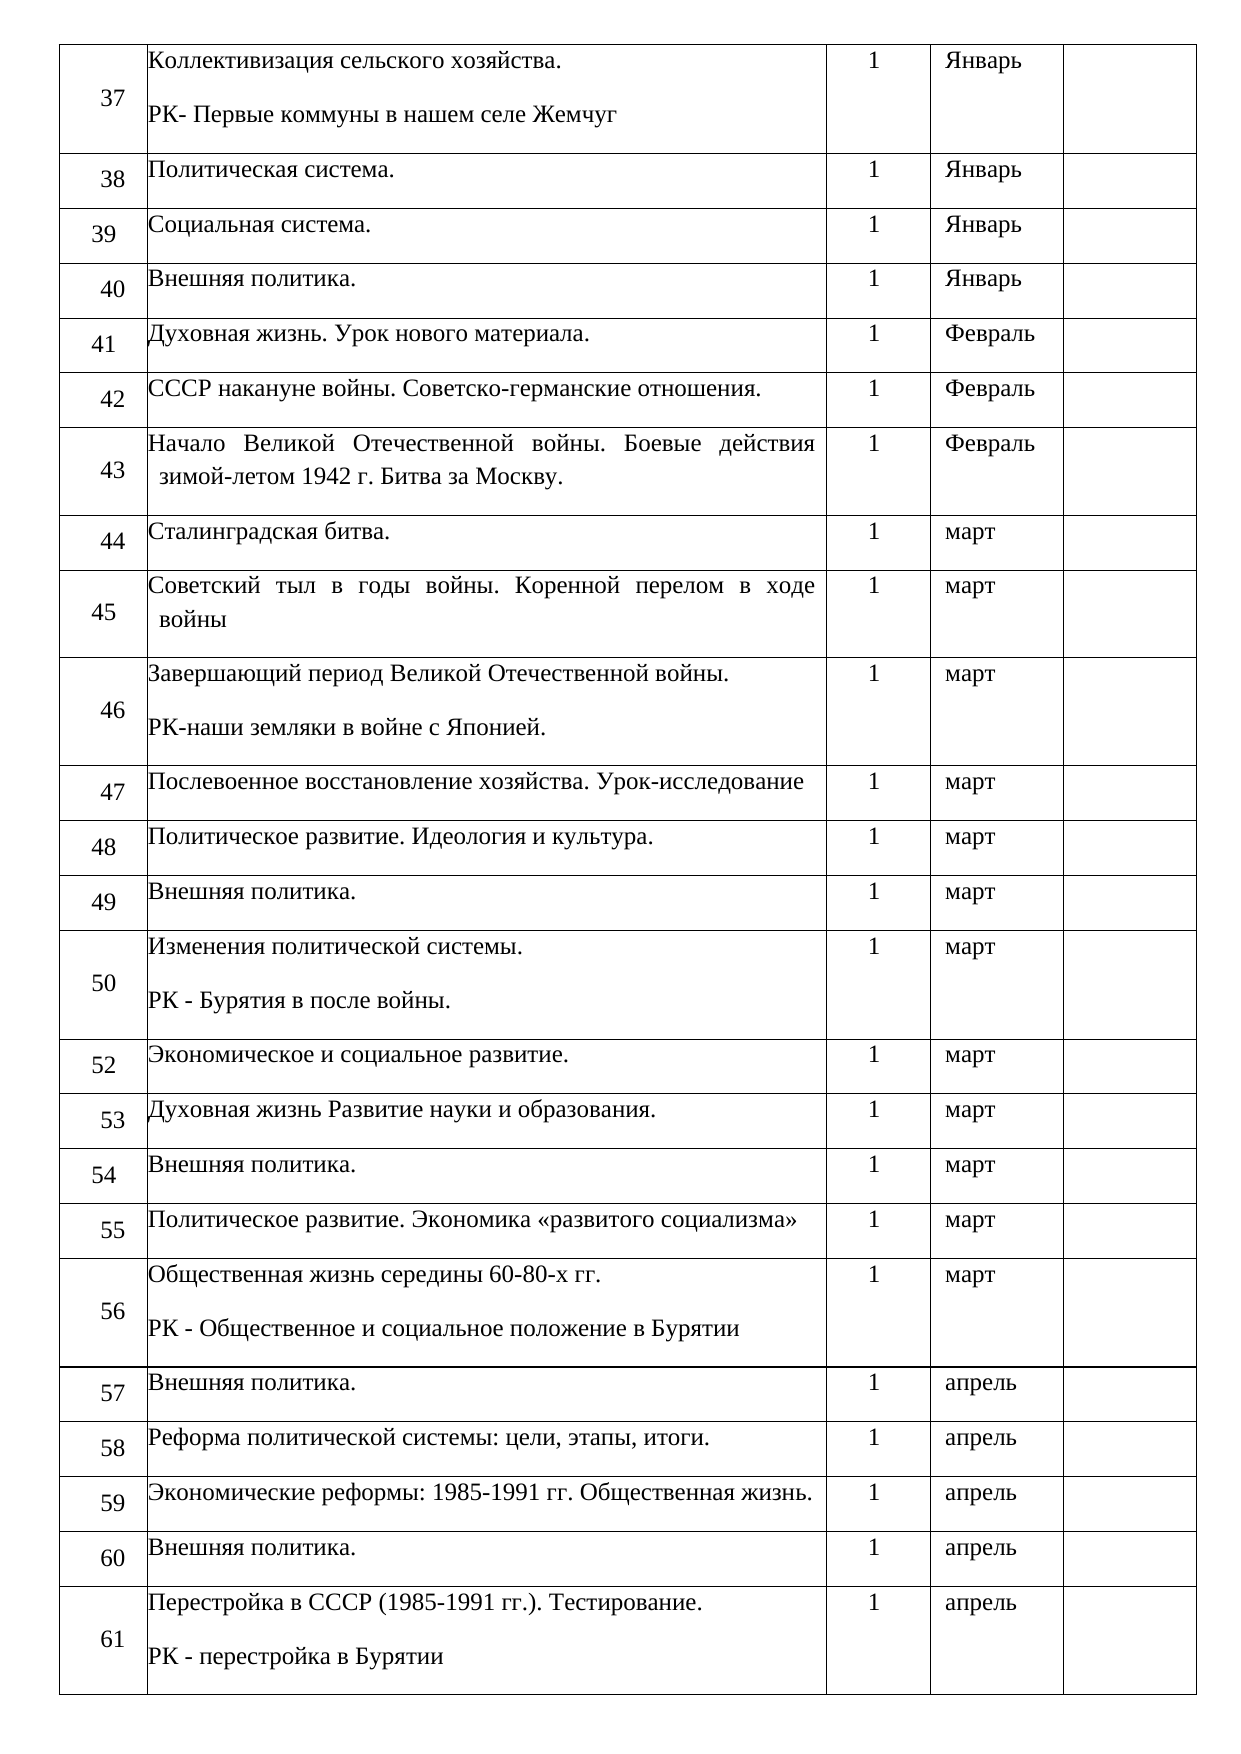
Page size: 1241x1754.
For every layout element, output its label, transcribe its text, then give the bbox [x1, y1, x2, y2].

table_cell март [931, 516, 1063, 569]
table_cell Январь [931, 209, 1063, 262]
table_cell март [931, 1259, 1063, 1366]
table_cell 55 [60, 1204, 147, 1258]
table_cell 1 [827, 209, 930, 262]
table_cell Январь [931, 45, 1063, 153]
table_cell Внешняя политика. [148, 1149, 826, 1203]
table_cell [1064, 1094, 1196, 1148]
table_cell 49 [60, 876, 147, 930]
table_cell 59 [60, 1477, 147, 1531]
table_cell Реформа политической системы: цели, этапы, итоги. [148, 1422, 826, 1476]
table_cell [1064, 1368, 1196, 1421]
table_cell Перестройка в СССР (1985-1991 гг.). Тестирование. РК - перестройка в Бурятии [148, 1587, 826, 1694]
table_cell апрель [931, 1587, 1063, 1694]
table_cell 60 [60, 1532, 147, 1586]
table_cell 56 [60, 1259, 147, 1366]
table_cell [1064, 1587, 1196, 1694]
table_cell Политическая система. [148, 154, 826, 208]
table_cell 47 [60, 766, 147, 820]
table_cell 48 [60, 821, 147, 875]
table_cell март [931, 821, 1063, 875]
table_cell 1 [827, 428, 930, 515]
table_cell 1 [827, 45, 930, 153]
table_cell [1064, 1149, 1196, 1203]
table_cell 1 [827, 516, 930, 569]
table_cell Изменения политической системы. РК - Бурятия в после войны. [148, 931, 826, 1038]
table_cell 1 [827, 1422, 930, 1476]
table_cell март [931, 931, 1063, 1038]
table_cell март [931, 571, 1063, 657]
table_cell [1064, 1532, 1196, 1586]
table_cell 1 [827, 766, 930, 820]
table_cell 1 [827, 876, 930, 930]
table_cell 46 [60, 658, 147, 765]
table_cell [1064, 571, 1196, 657]
table_cell 38 [60, 154, 147, 208]
table_cell Общественная жизнь середины 60-80-х гг. РК - Общественное и социальное положение в Бурятии [148, 1259, 826, 1366]
table_cell Февраль [931, 319, 1063, 372]
table_cell 44 [60, 516, 147, 569]
table_cell 52 [60, 1040, 147, 1093]
table_cell 1 [827, 1532, 930, 1586]
table_cell Завершающий период Великой Отечественной войны. РК-наши земляки в войне с Японией. [148, 658, 826, 765]
table_cell Сталинградская битва. [148, 516, 826, 569]
table_cell 1 [827, 931, 930, 1038]
table_cell [1064, 45, 1196, 153]
table_cell [1064, 373, 1196, 427]
table_cell 1 [827, 1094, 930, 1148]
table_cell март [931, 658, 1063, 765]
table_cell [1064, 516, 1196, 569]
table_cell Внешняя политика. [148, 876, 826, 930]
table_cell 1 [827, 1587, 930, 1694]
table_cell [1064, 428, 1196, 515]
table_cell 57 [60, 1368, 147, 1421]
table_cell 1 [827, 1040, 930, 1093]
table_cell 1 [827, 264, 930, 317]
table_cell [1064, 821, 1196, 875]
table_cell [1064, 1259, 1196, 1366]
table_cell 1 [827, 821, 930, 875]
table_cell 41 [60, 319, 147, 372]
table_cell Внешняя политика. [148, 264, 826, 317]
table_cell 1 [827, 319, 930, 372]
table_cell март [931, 766, 1063, 820]
table_cell [1064, 264, 1196, 317]
table_cell Духовная жизнь Развитие науки и образования. [148, 1094, 826, 1148]
table_cell март [931, 1040, 1063, 1093]
table_cell апрель [931, 1477, 1063, 1531]
table_cell Экономические реформы: 1985-1991 гг. Общественная жизнь. [148, 1477, 826, 1531]
table_cell Политическое развитие. Экономика «развитого социализма» [148, 1204, 826, 1258]
table_cell Январь [931, 154, 1063, 208]
table_cell 1 [827, 1149, 930, 1203]
table_cell Начало Великой Отечественной войны. Боевые действия зимой-летом . Битва за Москву. [148, 428, 826, 515]
table_cell 43 [60, 428, 147, 515]
table_cell Послевоенное восстановление хозяйства. Урок-исследование [148, 766, 826, 820]
table_cell Экономическое и социальное развитие. [148, 1040, 826, 1093]
table_cell март [931, 1204, 1063, 1258]
table_cell 54 [60, 1149, 147, 1203]
table_cell [1064, 876, 1196, 930]
table_cell Советский тыл в годы войны. Коренной перелом в ходе войны [148, 571, 826, 657]
table_cell [1064, 658, 1196, 765]
table_cell [1064, 766, 1196, 820]
table_cell [1064, 209, 1196, 262]
table_cell [1064, 1204, 1196, 1258]
table_cell Январь [931, 264, 1063, 317]
table_cell 1 [827, 571, 930, 657]
table_cell [1064, 1422, 1196, 1476]
table_cell СССР накануне войны. Советско-германские отношения. [148, 373, 826, 427]
table_cell Внешняя политика. [148, 1368, 826, 1421]
table_cell апрель [931, 1422, 1063, 1476]
table_cell 1 [827, 1368, 930, 1421]
table_cell 1 [827, 1204, 930, 1258]
table_cell 1 [827, 1259, 930, 1366]
table_cell апрель [931, 1532, 1063, 1586]
table_cell март [931, 1149, 1063, 1203]
table_cell 1 [827, 1477, 930, 1531]
table_cell [1064, 1040, 1196, 1093]
table_cell 1 [827, 154, 930, 208]
table_cell 50 [60, 931, 147, 1038]
table_cell Социальная система. [148, 209, 826, 262]
table_cell 37 [60, 45, 147, 153]
table_cell 45 [60, 571, 147, 657]
table_cell 53 [60, 1094, 147, 1148]
table_cell 42 [60, 373, 147, 427]
table_cell [1064, 319, 1196, 372]
table_cell март [931, 1094, 1063, 1148]
table_cell 1 [827, 373, 930, 427]
table_cell Коллективизация сельского хозяйства. РК- Первые коммуны в нашем селе Жемчуг [148, 45, 826, 153]
table_cell Духовная жизнь. Урок нового материала. [148, 319, 826, 372]
table_cell Политическое развитие. Идеология и культура. [148, 821, 826, 875]
table_cell 1 [827, 658, 930, 765]
table_cell Внешняя политика. [148, 1532, 826, 1586]
table_cell Февраль [931, 428, 1063, 515]
table_cell [1064, 931, 1196, 1038]
table_cell 39 [60, 209, 147, 262]
table_cell 61 [60, 1587, 147, 1694]
table_cell март [931, 876, 1063, 930]
table_cell апрель [931, 1368, 1063, 1421]
table_cell Февраль [931, 373, 1063, 427]
table_cell 58 [60, 1422, 147, 1476]
table_cell [1064, 154, 1196, 208]
table_cell 40 [60, 264, 147, 317]
table_cell [1064, 1477, 1196, 1531]
